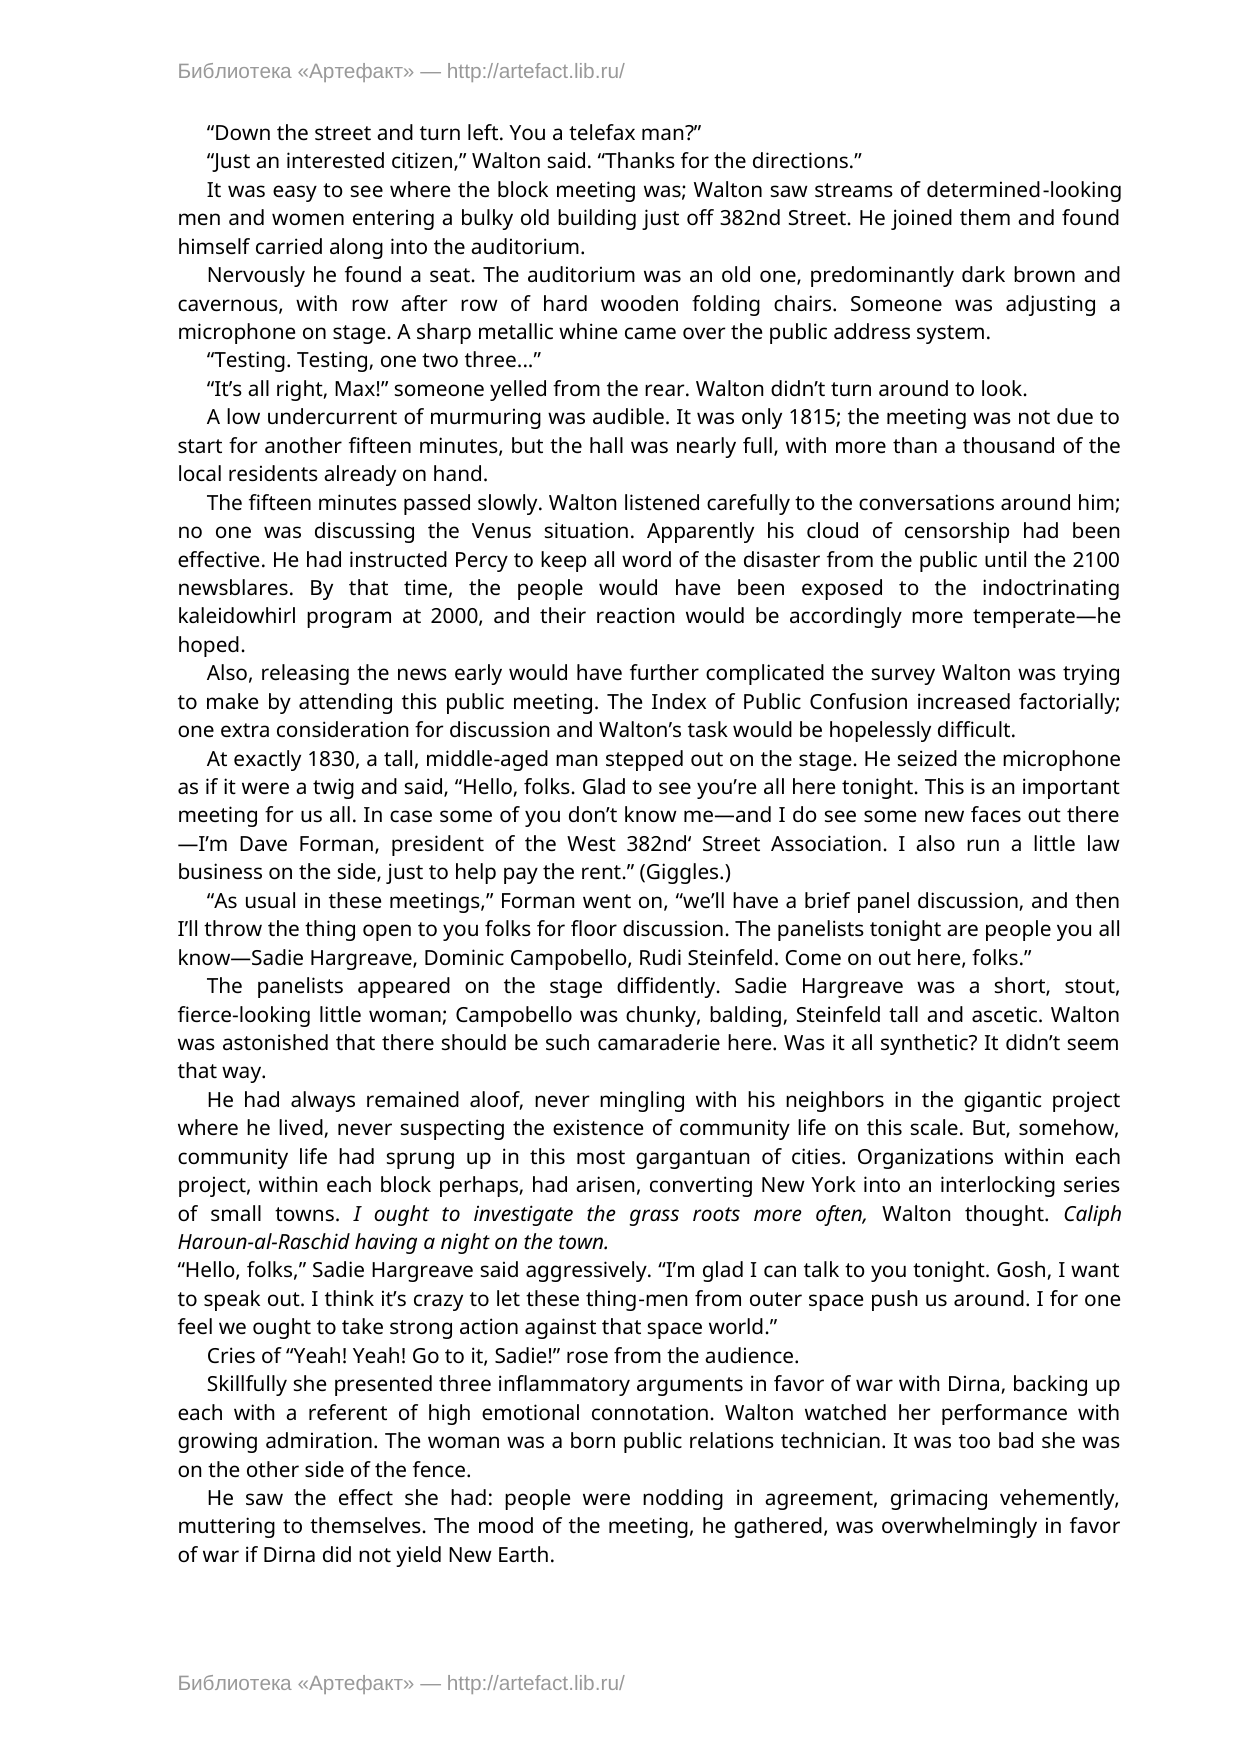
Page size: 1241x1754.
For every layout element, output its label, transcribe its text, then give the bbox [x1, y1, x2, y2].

text “Testing. Testing, one two three...” [177, 346, 1122, 374]
text It was easy to see where the block meeting was; Walton saw streams of determined-looking men and women entering a bulky old building just off 382nd Street. He joined them and found himself carried along into the auditorium. [177, 175, 1122, 260]
text A low undercurrent of murmuring was audible. It was only 1815; the meeting was not due to start for another fifteen minutes, but the hall was nearly full, with more than a thousand of the local residents already on hand. [177, 402, 1122, 488]
text Also, releasing the news early would have further complicated the survey Walton was trying to make by attending this public meeting. The Index of Public Confusion increased factorially; one extra consideration for discussion and Walton’s task would be hopelessly difficult. [177, 658, 1122, 744]
text “Down the street and turn left. You a telefax man?” [177, 118, 1122, 147]
text Skillfully she presented three inflammatory arguments in favor of war with Dirna, backing up each with a referent of high emotional connotation. Walton watched her performance with growing admiration. The woman was a born public relations technician. It was too bad she was on the other side of the fence. [177, 1369, 1122, 1483]
text “It’s all right, Max!” someone yelled from the rear. Walton didn’t turn around to look. [177, 374, 1122, 402]
text He saw the effect she had: people were nodding in agreement, grimacing vehemently, muttering to themselves. The mood of the meeting, he gathered, was overwhelmingly in favor of war if Dirna did not yield New Earth. [177, 1483, 1122, 1568]
text Cries of “Yeah! Yeah! Go to it, Sadie!” rose from the audience. [177, 1341, 1122, 1369]
text “Just an interested citizen,” Walton said. “Thanks for the directions.” [177, 147, 1122, 175]
text At exactly 1830, a tall, middle-aged man stepped out on the stage. He seized the microphone as if it were a twig and said, “Hello, folks. Glad to see you’re all here tonight. This is an important meeting for us all. In case some of you don’t know me—and I do see some new faces out there—I’m Dave Forman, president of the West 382nd‘ Street Association. I also run a little law business on the side, just to help pay the rent.” (Giggles.) [177, 744, 1122, 886]
text The fifteen minutes passed slowly. Walton listened carefully to the conversations around him; no one was discussing the Venus situation. Apparently his cloud of censorship had been effective. He had instructed Percy to keep all word of the disaster from the public until the 2100 newsblares. By that time, the people would have been exposed to the indoctrinating kaleidowhirl program at 2000, and their reaction would be accordingly more temperate—he hoped. [177, 488, 1122, 658]
text He had always remained aloof, never mingling with his neighbors in the gigantic project where he lived, never suspecting the existence of community life on this scale. But, somehow, community life had sprung up in this most gargantuan of cities. Organizations within each project, within each block perhaps, had arisen, converting New York into an interlocking series of small towns. I ought to investigate the grass roots more often, Walton thought. Caliph Haroun-al-Raschid having a night on the town. “Hello, folks,” Sadie Hargreave said aggressively. “I’m glad I can talk to you tonight. Gosh, I want to speak out. I think it’s crazy to let these thing-men from outer space push us around. I for one feel we ought to take strong action against that space world.” [177, 1085, 1122, 1341]
text Nervously he found a seat. The auditorium was an old one, predominantly dark brown and cavernous, with row after row of hard wooden folding chairs. Someone was adjusting a microphone on stage. A sharp metallic whine came over the public address system. [177, 260, 1122, 346]
text “As usual in these meetings,” Forman went on, “we’ll have a brief panel discussion, and then I’ll throw the thing open to you folks for floor discussion. The panelists tonight are people you all know—Sadie Hargreave, Dominic Campobello, Rudi Steinfeld. Come on out here, folks.” [177, 886, 1122, 971]
text The panelists appeared on the stage diffidently. Sadie Hargreave was a short, stout, fierce-looking little woman; Campobello was chunky, balding, Steinfeld tall and ascetic. Walton was astonished that there should be such camaraderie here. Was it all synthetic? It didn’t seem that way. [177, 971, 1122, 1085]
